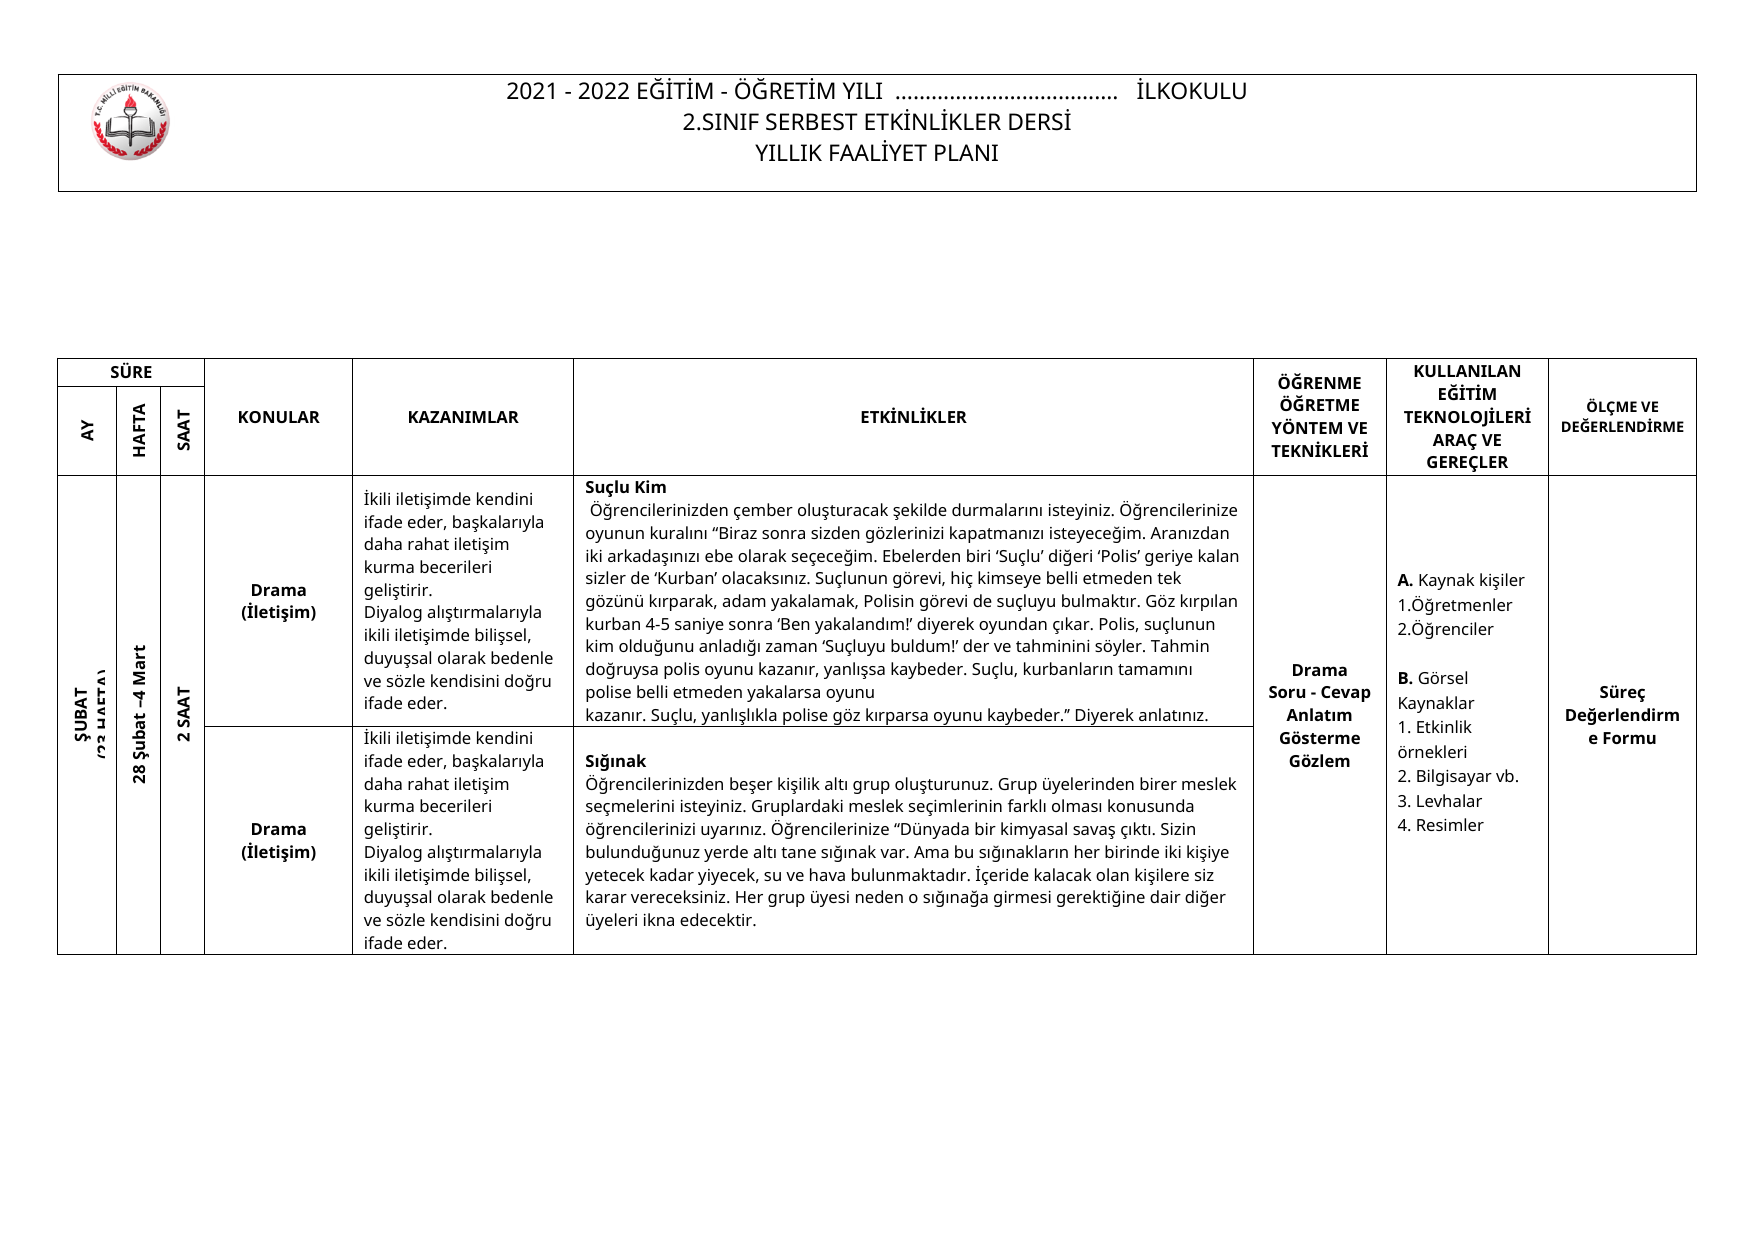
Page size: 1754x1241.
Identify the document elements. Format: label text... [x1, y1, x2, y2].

table_cell SAAT [161, 387, 204, 475]
table_cell Drama (İletişim) [205, 727, 352, 954]
table_cell AY [58, 387, 116, 475]
table_cell Suçlu Kim Öğrencilerinizden çember oluşturacak şekilde durmalarını isteyiniz. Öğrencilerinize oyunun kuralını “Biraz sonra sizden gözlerinizi kapatmanızı isteyeceğim. Aranızdan iki arkadaşınızı ebe olarak seçeceğim. Ebelerden biri ‘Suçlu’ diğeri ‘Polis’ geriye kalan sizler de ‘Kurban’ olacaksınız. Suçlunun görevi, hiç kimseye belli etmeden tek gözünü kırparak, adam yakalamak, Polisin görevi de suçluyu bulmaktır. Göz kırpılan kurban 4-5 saniye sonra ‘Ben yakalandım!’ diyerek oyundan çıkar. Polis, suçlunun kim olduğunu anladığı zaman ‘Suçluyu buldum!’ der ve tahminini söyler. Tahmin doğruysa polis oyunu kazanır, yanlışsa kaybeder. Suçlu, kurbanların tamamını polise belli etmeden yakalarsa oyunu kazanır. Suçlu, yanlışlıkla polise göz kırparsa oyunu kaybeder.’’ Diyerek anlatınız. [574, 476, 1253, 726]
table_header KAZANIMLAR [353, 359, 573, 475]
table_cell 2 SAAT [161, 476, 204, 954]
table_header ÖĞRENME ÖĞRETME YÖNTEM VE TEKNİKLERİ [1254, 359, 1386, 475]
table_cell İkili iletişimde kendini ifade eder, başkalarıyla daha rahat iletişim kurma becerileri geliştirir. Diyalog alıştırmalarıyla ikili iletişimde bilişsel, duyuşsal olarak bedenle ve sözle kendisini doğru ifade eder. [353, 476, 573, 726]
table_header KONULAR [205, 359, 352, 475]
table_header ETKİNLİKLER [574, 359, 1253, 475]
picture [85, 77, 175, 167]
table_cell Süreç Değerlendirme Formu [1549, 476, 1696, 954]
table_cell HAFTA [117, 387, 160, 475]
table_cell 28 Şubat –4 Mart [117, 476, 160, 954]
table_header SÜRE [58, 359, 204, 386]
table_cell Sığınak Öğrencilerinizden beşer kişilik altı grup oluşturunuz. Grup üyelerinden birer meslek seçmelerini isteyiniz. Gruplardaki meslek seçimlerinin farklı olması konusunda öğrencilerinizi uyarınız. Öğrencilerinize “Dünyada bir kimyasal savaş çıktı. Sizin bulunduğunuz yerde altı tane sığınak var. Ama bu sığınakların her birinde iki kişiye yetecek kadar yiyecek, su ve hava bulunmaktadır. İçeride kalacak olan kişilere siz karar vereceksiniz. Her grup üyesi neden o sığınağa girmesi gerektiğine dair diğer üyeleri ikna edecektir. [574, 727, 1253, 954]
table_cell İkili iletişimde kendini ifade eder, başkalarıyla daha rahat iletişim kurma becerileri geliştirir. Diyalog alıştırmalarıyla ikili iletişimde bilişsel, duyuşsal olarak bedenle ve sözle kendisini doğru ifade eder. [353, 727, 573, 954]
table_cell A. Kaynak kişiler 1.Öğretmenler 2.Öğrenciler B. Görsel Kaynaklar 1. Etkinlik örnekleri 2. Bilgisayar vb. 3. Levhalar 4. Resimler [1387, 476, 1548, 954]
table_header ÖLÇME VE DEĞERLENDİRME [1549, 359, 1696, 475]
table_cell Drama (İletişim) [205, 476, 352, 726]
table_cell Drama Soru - Cevap Anlatım Gösterme Gözlem [1254, 476, 1386, 954]
table_header KULLANILAN EĞİTİM TEKNOLOJİLERİ ARAÇ VE GEREÇLER [1387, 359, 1548, 475]
table_cell ŞUBAT (23.HAFTA) [58, 476, 116, 954]
